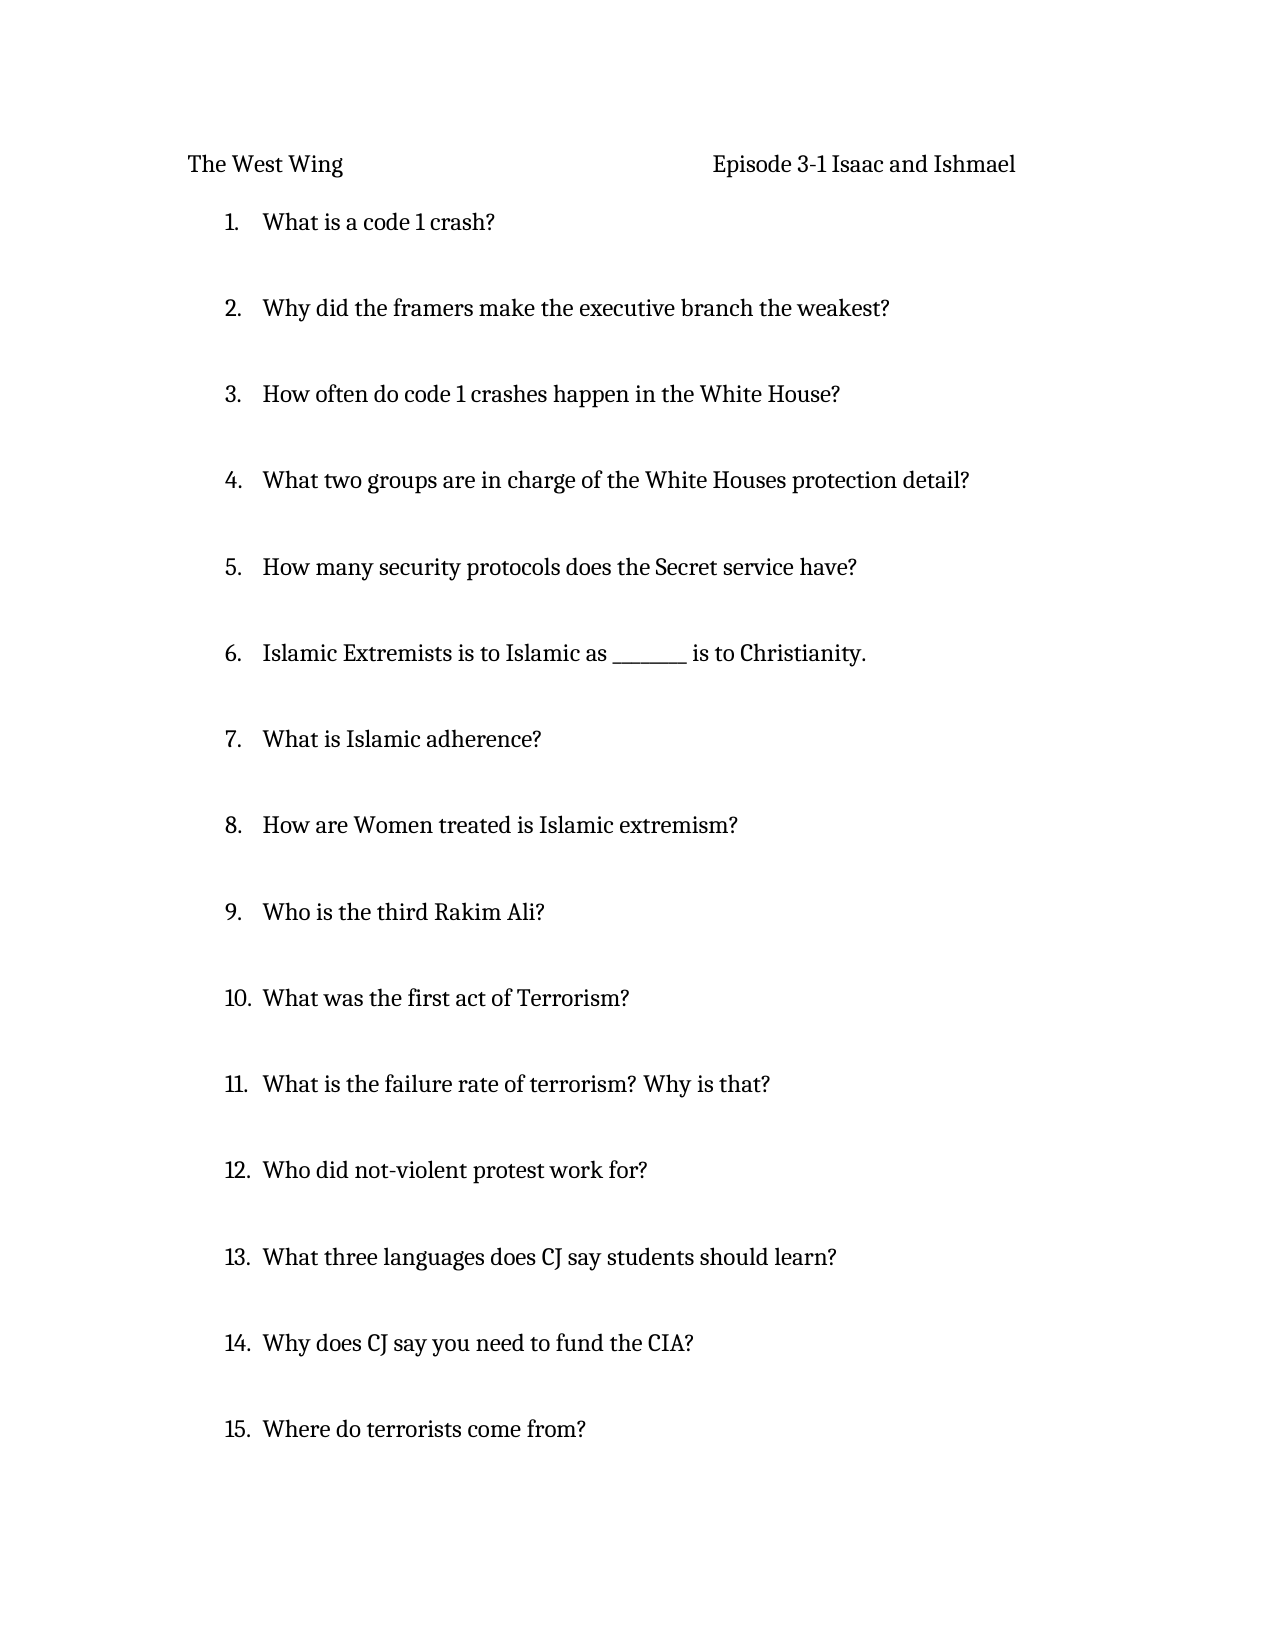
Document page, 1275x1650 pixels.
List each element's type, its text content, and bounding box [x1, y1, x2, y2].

list How are Women treated is Islamic extremism? [225, 811, 1087, 840]
text The West Wing Episode 3-1 Isaac and Ishmael [187, 150, 1087, 179]
list Who did not-violent protest work for? [225, 1156, 1087, 1185]
list Islamic Extremists is to Islamic as ________ is to Christianity. [225, 639, 1087, 667]
list Why did the framers make the executive branch the weakest? [225, 294, 1087, 322]
list What is Islamic adherence? [225, 725, 1087, 754]
list What was the first act of Terrorism? [225, 984, 1087, 1012]
list How many security protocols does the Secret service have? [225, 552, 1087, 581]
list What is the failure rate of terrorism? Why is that? [225, 1070, 1087, 1099]
list What two groups are in charge of the White Houses protection detail? [225, 466, 1087, 495]
list Who is the third Rakim Ali? [225, 897, 1087, 926]
list Where do terrorists come from? [225, 1415, 1087, 1444]
list How often do code 1 crashes happen in the White House? [225, 380, 1087, 409]
list What is a code 1 crash? [225, 207, 1087, 236]
list What three languages does CJ say students should learn? [225, 1242, 1087, 1271]
list Why does CJ say you need to fund the CIA? [225, 1329, 1087, 1357]
